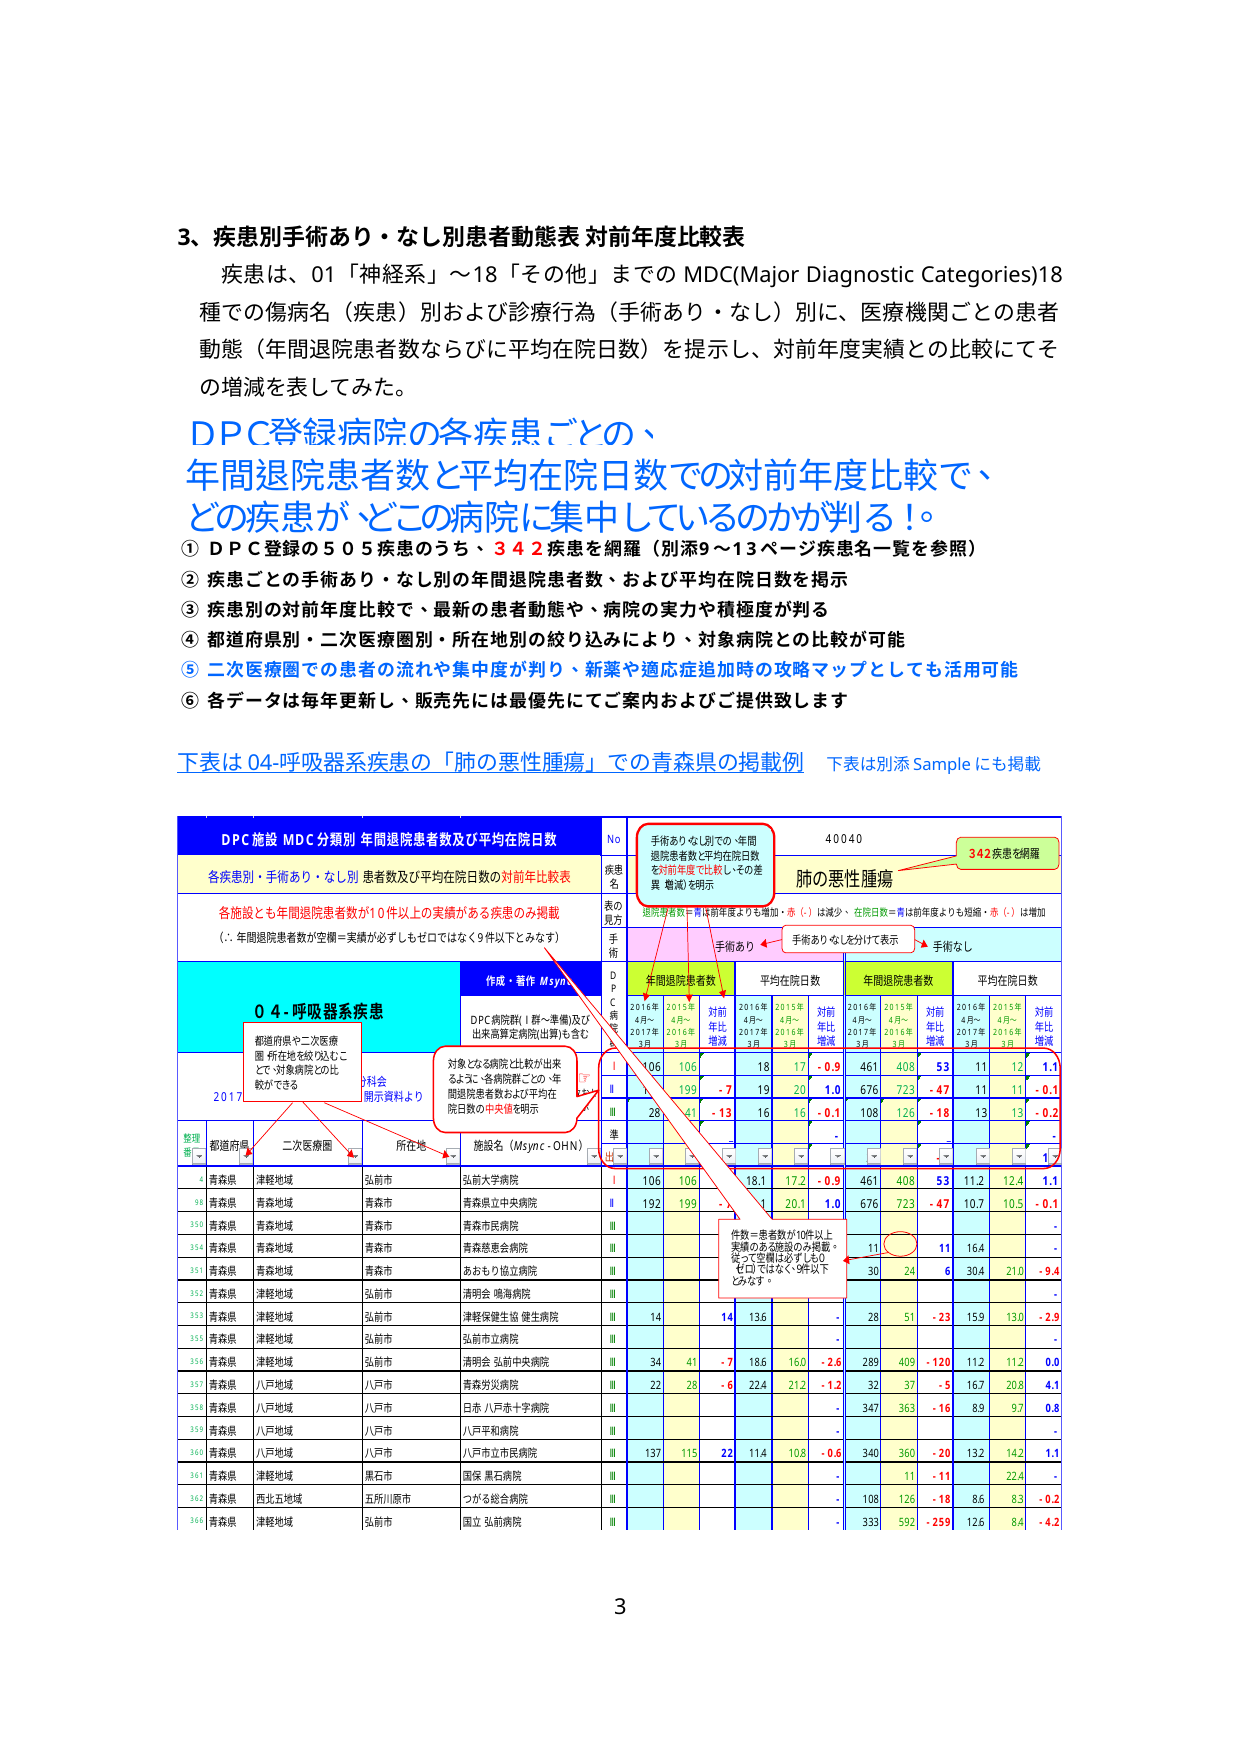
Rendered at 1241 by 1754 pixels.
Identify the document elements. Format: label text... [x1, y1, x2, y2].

text 3、疾患別手術あり・なし別患者動態表 対前年度比較表 [177, 217, 1063, 254]
text 疾患は、01「神経系」～18「その他」までのMDC(Major Diagnostic Categories)18種での傷病名（疾患）別および診療行為（手術あり・なし）別に、医療機関ごとの患者動態（年間退院患者数ならびに平均在院日数）を提示し、対前年度実績との比較にてその増減を表してみた。 [199, 254, 1063, 404]
text 下表は04-呼吸器系疾患の「肺の悪性腫瘍」での青森県の掲載例 下表は別添Sampleにも掲載 [177, 742, 1063, 779]
